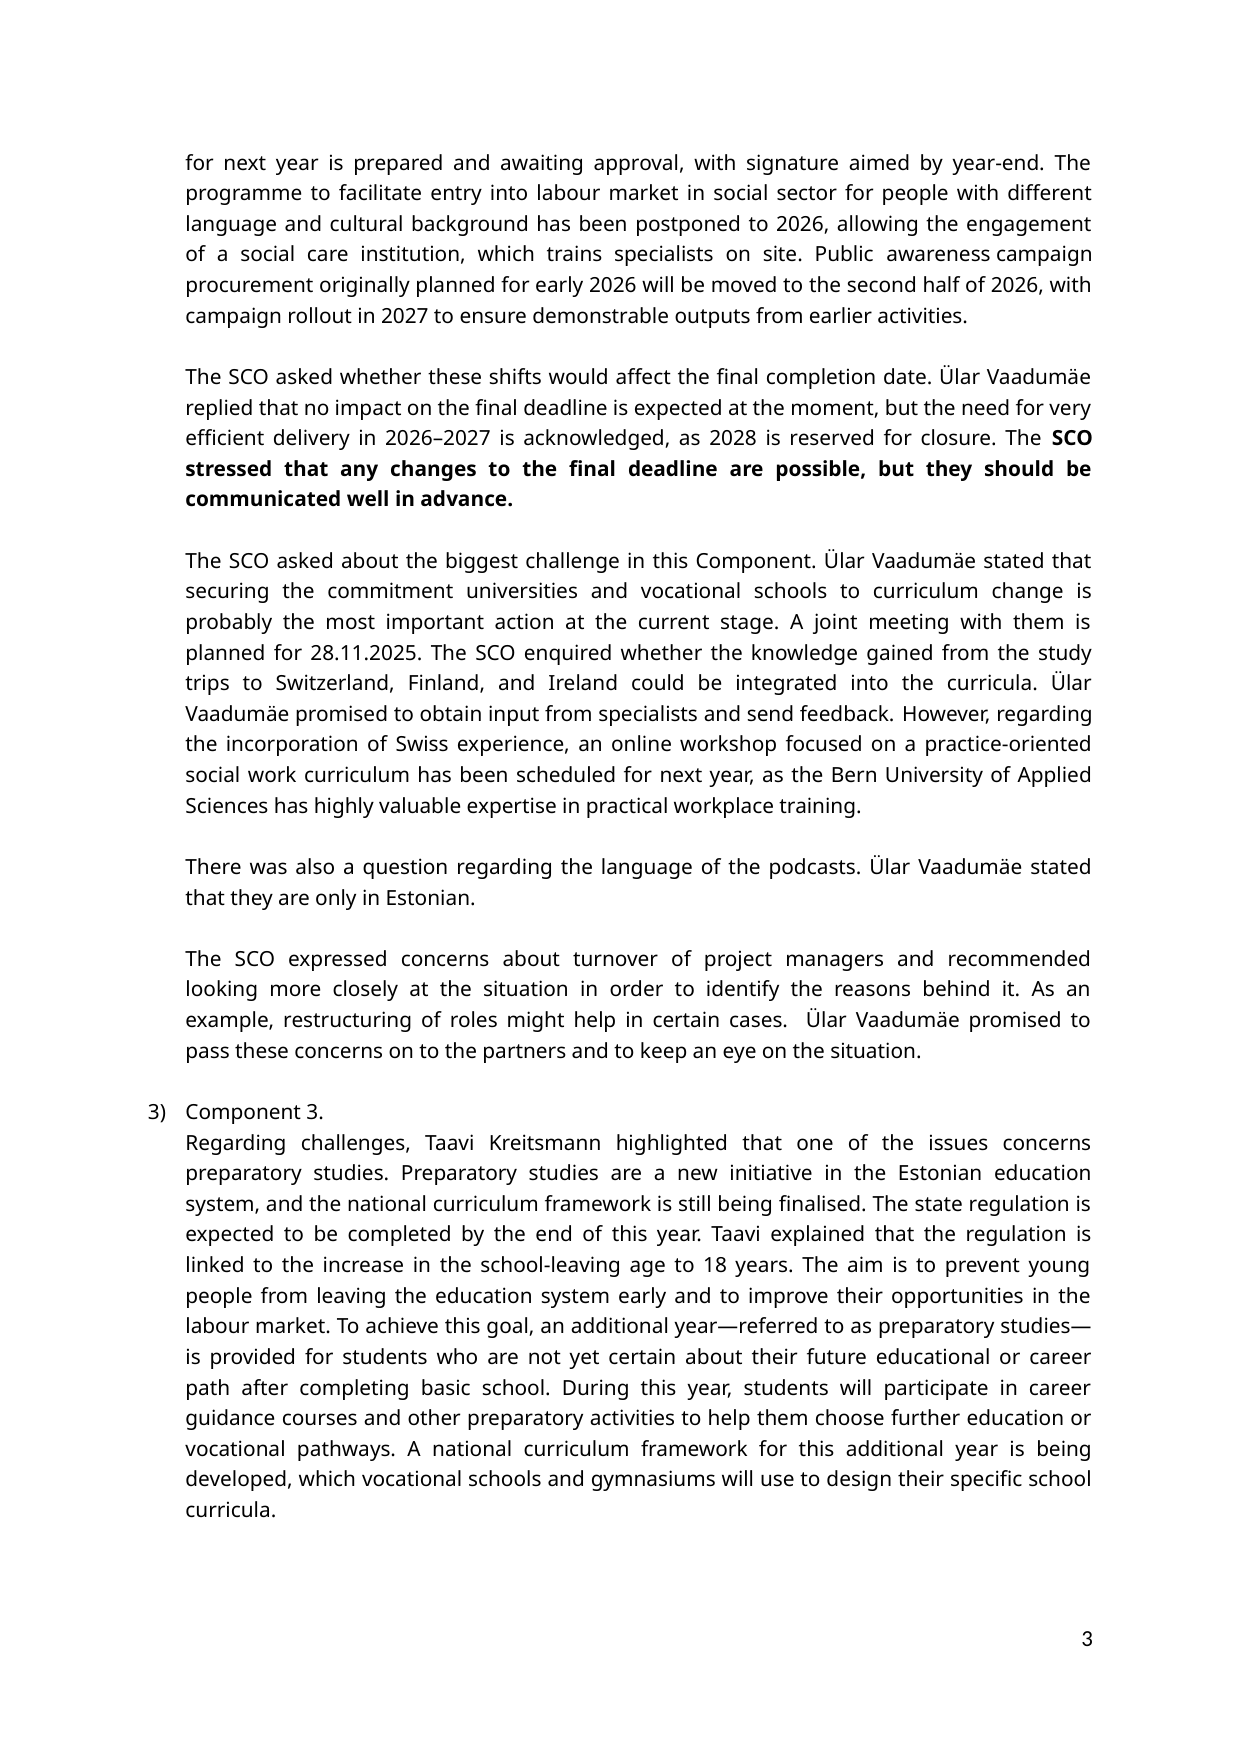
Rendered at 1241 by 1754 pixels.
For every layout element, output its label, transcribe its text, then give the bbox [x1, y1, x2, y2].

list The SCO asked whether these shifts would affect the final completion date. Ülar Vaadumäe replied that no impact on the final deadline is expected at the moment, but the need for very efficient delivery in 2026–2027 is acknowledged, as 2028 is reserved for closure. The SCO stressed that any changes to the final deadline are possible, but they should be communicated well in advance. [185, 362, 1093, 513]
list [185, 148, 1093, 329]
list Regarding challenges, Taavi Kreitsmann highlighted that one of the issues concerns preparatory studies. Preparatory studies are a new initiative in the Estonian education system, and the national curriculum framework is still being finalised. The state regulation is expected to be completed by the end of this year. Taavi explained that the regulation is linked to the increase in the school-leaving age to 18 years. The aim is to prevent young people from leaving the education system early and to improve their opportunities in the labour market. To achieve this goal, an additional year—referred to as preparatory studies—is provided for students who are not yet certain about their future educational or career path after completing basic school. During this year, students will participate in career guidance courses and other preparatory activities to help them choose further education or vocational pathways. A national curriculum framework for this additional year is being developed, which vocational schools and gymnasiums will use to design their specific school curricula. [185, 1128, 1093, 1523]
list The SCO asked about the biggest challenge in this Component. Ülar Vaadumäe stated that securing the commitment universities and vocational schools to curriculum change is probably the most important action at the current stage. A joint meeting with them is planned for 28.11.2025. The SCO enquired whether the knowledge gained from the study trips to Switzerland, Finland, and Ireland could be integrated into the curricula. Ülar Vaadumäe promised to obtain input from specialists and send feedback. However, regarding the incorporation of Swiss experience, an online workshop focused on a practice-oriented social work curriculum has been scheduled for next year, as the Bern University of Applied Sciences has highly valuable expertise in practical workplace training. [185, 546, 1093, 819]
list The SCO expressed concerns about turnover of project managers and recommended looking more closely at the situation in order to identify the reasons behind it. As an example, restructuring of roles might help in certain cases. Ülar Vaadumäe promised to pass these concerns on to the partners and to keep an eye on the situation. [185, 944, 1093, 1064]
list There was also a question regarding the language of the podcasts. Ülar Vaadumäe stated that they are only in Estonian. [185, 852, 1093, 911]
list Component 3. [148, 1097, 1093, 1125]
